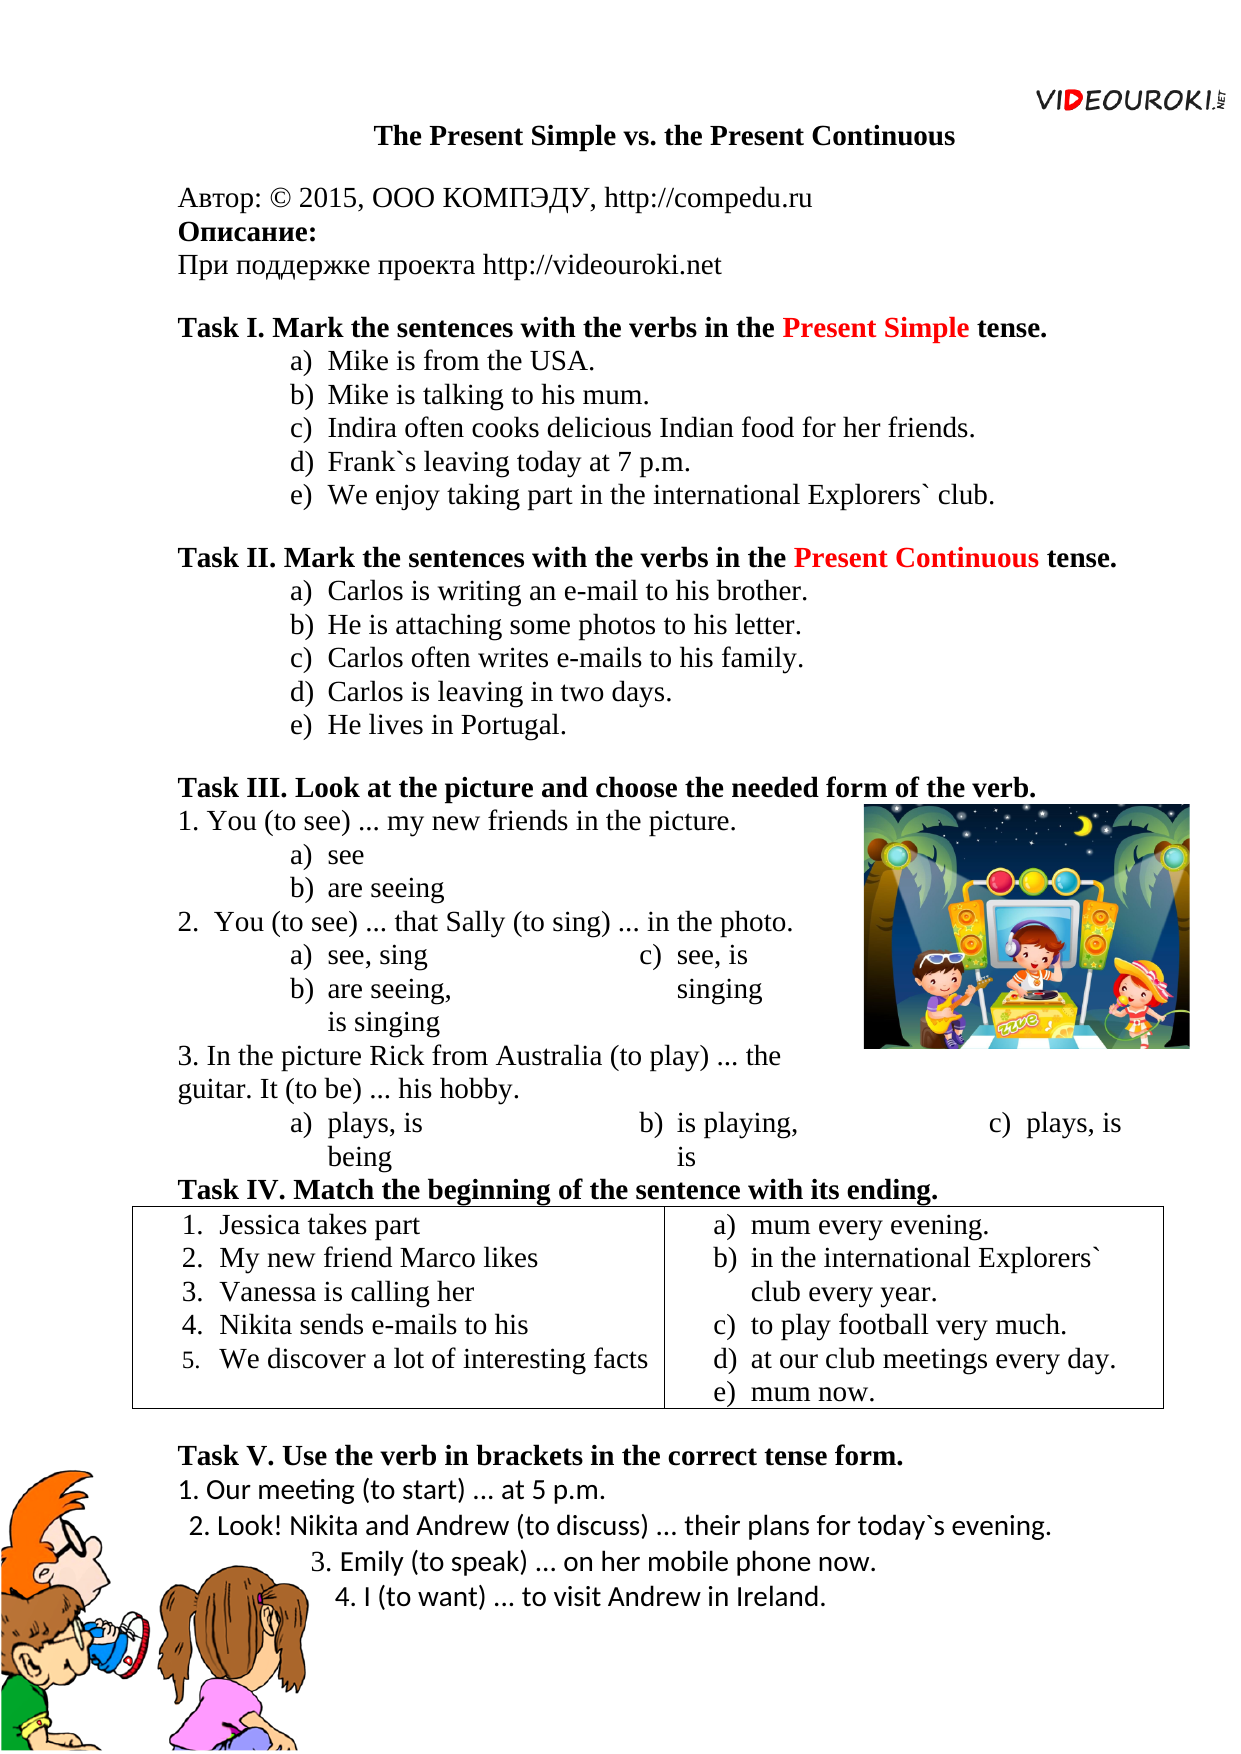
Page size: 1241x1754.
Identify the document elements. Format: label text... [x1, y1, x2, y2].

text Task V. Use the verb in brackets in the correct tense form. [177, 1438, 1152, 1471]
list plays, is [988, 1105, 1152, 1139]
list Mike is from the USA. [290, 343, 1152, 377]
list We enjoy taking part in the international Explorers` club. [290, 477, 1152, 511]
text Task I. Mark the sentences with the verbs in the Present Simple tense. [177, 310, 1152, 343]
list He is attaching some photos to his letter. [290, 607, 1152, 640]
table_header mum every evening. in the international Explorers` club every year. to play football very much. at our club meetings every day. mum now. [665, 1207, 1163, 1408]
text 3. In the picture Rick from Australia (to play) ... the guitar. It (to be) ... his hobby. [177, 1038, 1152, 1105]
text 4. I (to want) ... to visit Andrew in Ireland. [326, 1578, 1152, 1614]
list Frank`s leaving today at 7 p.m. [290, 444, 1152, 477]
text 1. Our meeting (to start) ... at 5 p.m. [326, 1471, 1152, 1507]
list Mike is talking to his mum. [290, 377, 1152, 410]
picture [0, 1461, 326, 1754]
text 1. You (to see) ... my new friends in the picture. [177, 803, 1152, 837]
text Описание: [177, 214, 1152, 247]
list is playing, is [639, 1105, 802, 1172]
list plays, is being [290, 1105, 453, 1172]
text The Present Simple vs. the Present Continuous [177, 118, 1152, 152]
list see, sing [290, 937, 453, 971]
picture [1034, 89, 1227, 111]
text Task II. Mark the sentences with the verbs in the Present Continuous tense. [177, 540, 1152, 573]
text Task IV. Match the beginning of the sentence with its ending. [177, 1172, 1152, 1206]
list He lives in Portugal. [290, 707, 1152, 741]
text Автор: © 2015, OOO КОМПЭДУ, http://compedu.ru [177, 180, 1152, 214]
table_header Jessica takes part My new friend Marco likes Vanessa is calling her Nikita sends e-mails to his We discover a lot of interesting facts [133, 1207, 664, 1408]
list are seeing, is singing [290, 971, 453, 1038]
list Carlos is writing an e-mail to his brother. [290, 573, 1152, 607]
text 2. Look! Nikita and Andrew (to discuss) ... their plans for today`s evening. [326, 1507, 1152, 1543]
list see [290, 837, 627, 870]
text 3. Emily (to speak) ... on her mobile phone now. [326, 1543, 1152, 1578]
picture [863, 804, 1190, 1049]
text Task III. Look at the picture and choose the needed form of the verb. [177, 770, 1152, 803]
text 2. You (to see) ... that Sally (to sing) ... in the photo. [177, 904, 863, 937]
list Indira often cooks delicious Indian food for her friends. [290, 410, 1152, 444]
list see, is singing [639, 937, 802, 1004]
text При поддержке проекта http://videouroki.net [177, 247, 1152, 281]
list Carlos is leaving in two days. [290, 674, 1152, 707]
list Carlos often writes e-mails to his family. [290, 640, 1152, 674]
list are seeing [290, 870, 627, 904]
